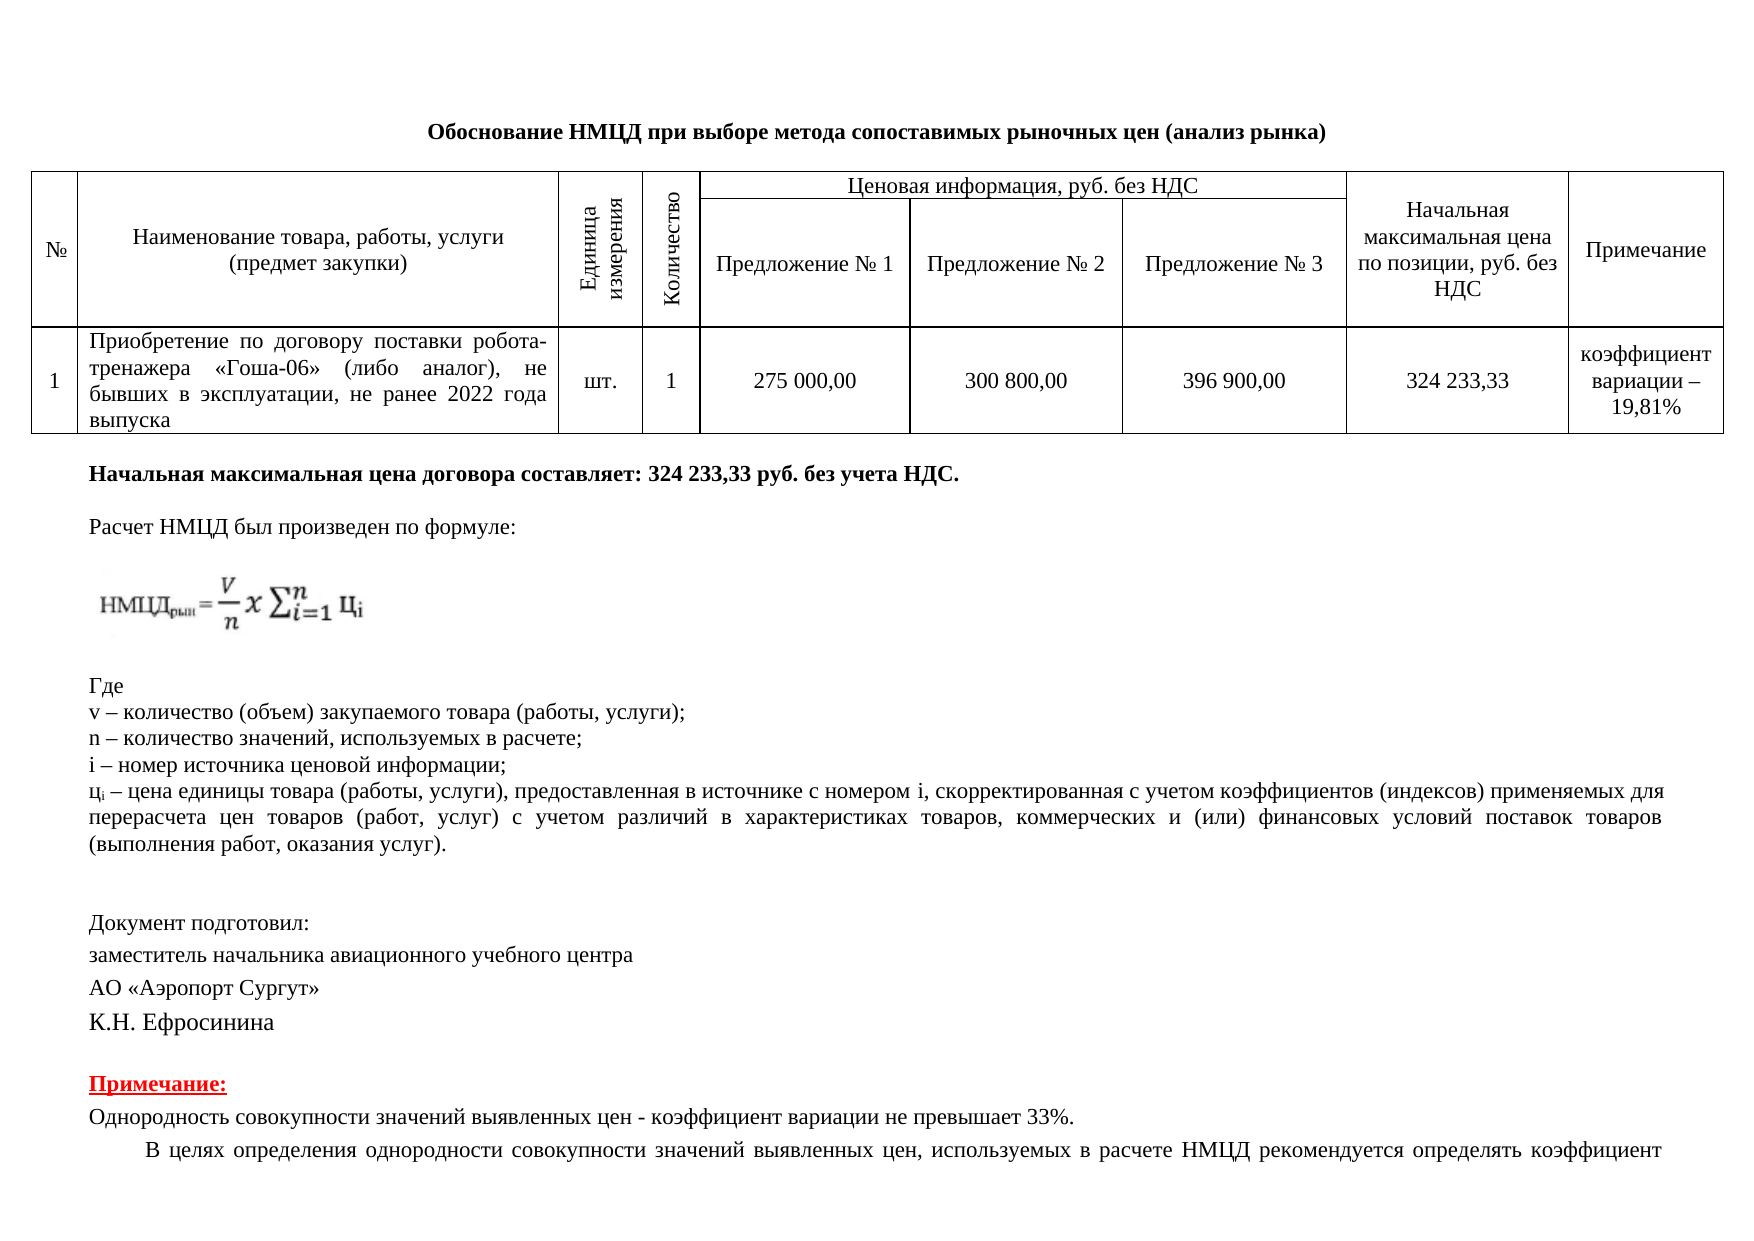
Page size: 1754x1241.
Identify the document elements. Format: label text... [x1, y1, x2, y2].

table_cell 1 [643, 328, 699, 433]
table_cell Приобретение по договору поставки робота-тренажера «Гоша-06» (либо аналог), не бывших в эксплуатации, не ранее 2022 года выпуска [78, 328, 558, 433]
table_header № [32, 172, 77, 326]
table_header Документ подготовил: заместитель начальника авиационного учебного центра АО «Аэропорт Сургут» К.Н. Ефросинина [78, 909, 1152, 1070]
table_cell 275 000,00 [701, 328, 909, 433]
table_cell Предложение № 2 [911, 199, 1122, 326]
text Расчет НМЦД был произведен по формуле: [89, 513, 1665, 539]
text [89, 1136, 1665, 1162]
text Однородность совокупности значений выявленных цен - коэффициент вариации не превышает 33%. [89, 1103, 1665, 1129]
table_cell 300 800,00 [911, 328, 1122, 433]
table_cell Предложение № 1 [701, 199, 909, 326]
table_cell 396 900,00 [1123, 328, 1346, 433]
table_cell Предложение № 3 [1123, 199, 1346, 326]
text Обоснование НМЦД при выборе метода сопоставимых рыночных цен (анализ рынка) [89, 118, 1665, 144]
table_cell коэффициент вариации – 19,81% [1569, 328, 1723, 433]
table_header Примечание [1569, 172, 1723, 326]
text n – количество значений, используемых в расчете; [89, 724, 1665, 751]
text i – номер источника ценовой информации; [89, 751, 1665, 777]
table_cell 1 [32, 328, 77, 433]
table_cell шт. [559, 328, 642, 433]
table_header Единица измерения [559, 172, 642, 326]
text цi – цена единицы товара (работы, услуги), предоставленная в источнике с номером i, скорректированная с учетом коэффициентов (индексов) применяемых для перерасчета цен товаров (работ, услуг) с учетом различий в характеристиках товаров, коммерческих и (или) финансовых условий поставок товаров (выполнения работ, оказания услуг). [89, 777, 1665, 856]
table_header Наименование товара, работы, услуги (предмет закупки) [78, 172, 558, 326]
text Примечание: [89, 1070, 1665, 1097]
table_cell 324 233,33 [1347, 328, 1568, 433]
text v – количество (объем) закупаемого товара (работы, услуги); [89, 698, 1665, 724]
table_header Начальная максимальная цена по позиции, руб. без НДС [1347, 172, 1568, 326]
picture [88, 565, 377, 646]
text Где [89, 672, 1665, 698]
text Начальная максимальная цена договора составляет: 324 233,33 руб. без учета НДС. [89, 460, 1665, 487]
table_header Количество [643, 172, 699, 326]
table_header Ценовая информация, руб. без НДС [701, 172, 1346, 198]
